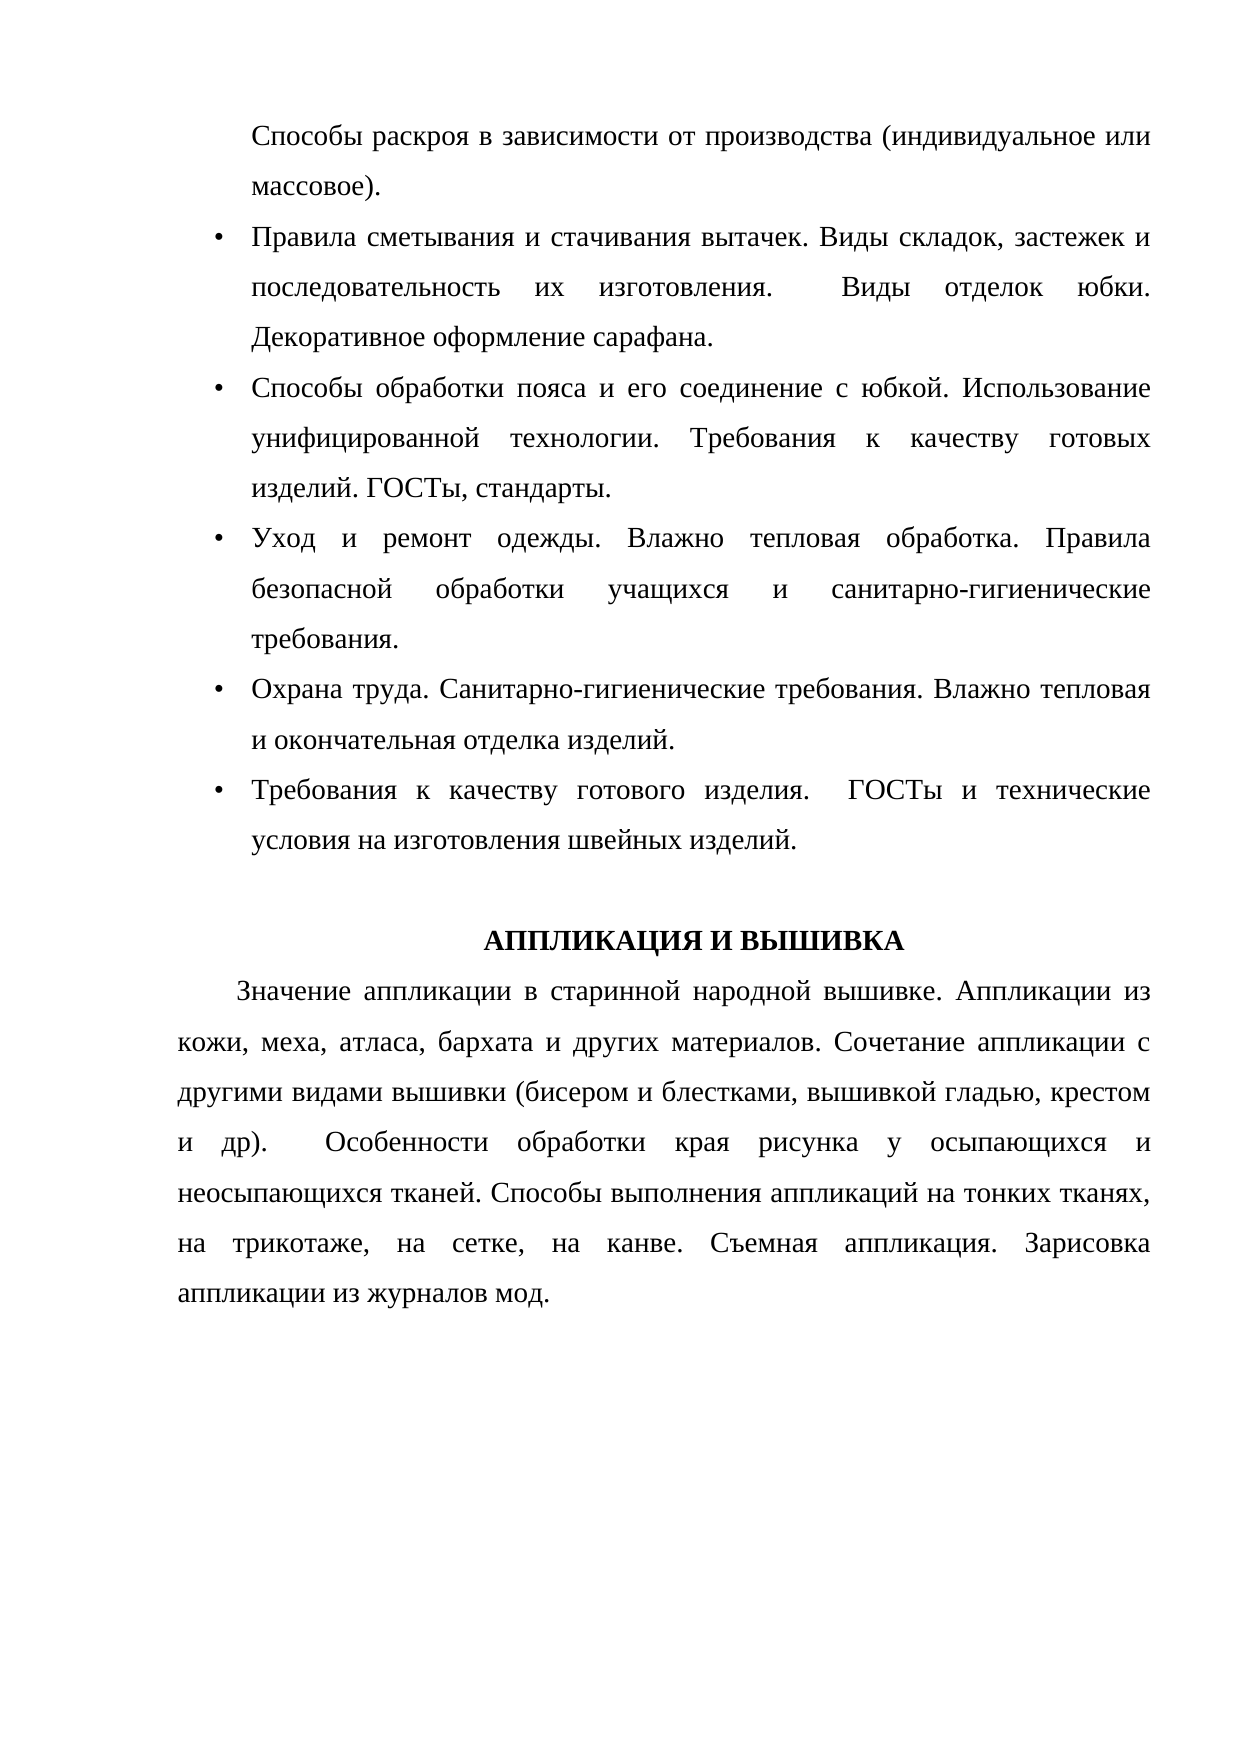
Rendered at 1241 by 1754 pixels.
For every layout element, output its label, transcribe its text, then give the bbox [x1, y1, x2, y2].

text АППЛИКАЦИЯ И ВЫШИВКА [177, 923, 1152, 957]
list Способы обработки пояса и его соединение с юбкой. Использование унифицированной технологии. Требования к качеству готовых изделий. ГОСТы, стандарты. [213, 370, 1152, 504]
list Правила сметывания и стачивания вытачек. Виды складок, застежек и последовательность их изготовления. Виды отделок юбки. Декоративное оформление сарафана. [213, 219, 1152, 353]
text Значение аппликации в старинной народной вышивке. Аппликации из кожи, меха, атласа, бархата и других материалов. Сочетание аппликации с другими видами вышивки (бисером и блестками, вышивкой гладью, крестом и др). Особенности обработки края рисунка у осыпающихся и неосыпающихся тканей. Способы выполнения аппликаций на тонких тканях, на трикотаже, на сетке, на канве. Съемная аппликация. Зарисовка аппликации из журналов мод. [177, 973, 1152, 1309]
list Охрана труда. Санитарно-гигиенические требования. Влажно тепловая и окончательная отделка изделий. [213, 672, 1152, 755]
list Требования к качеству готового изделия. ГОСТы и технические условия на изготовления швейных изделий. [213, 772, 1152, 856]
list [213, 118, 1152, 202]
list Уход и ремонт одежды. Влажно тепловая обработка. Правила безопасной обработки учащихся и санитарно-гигиенические требования. [213, 521, 1152, 655]
